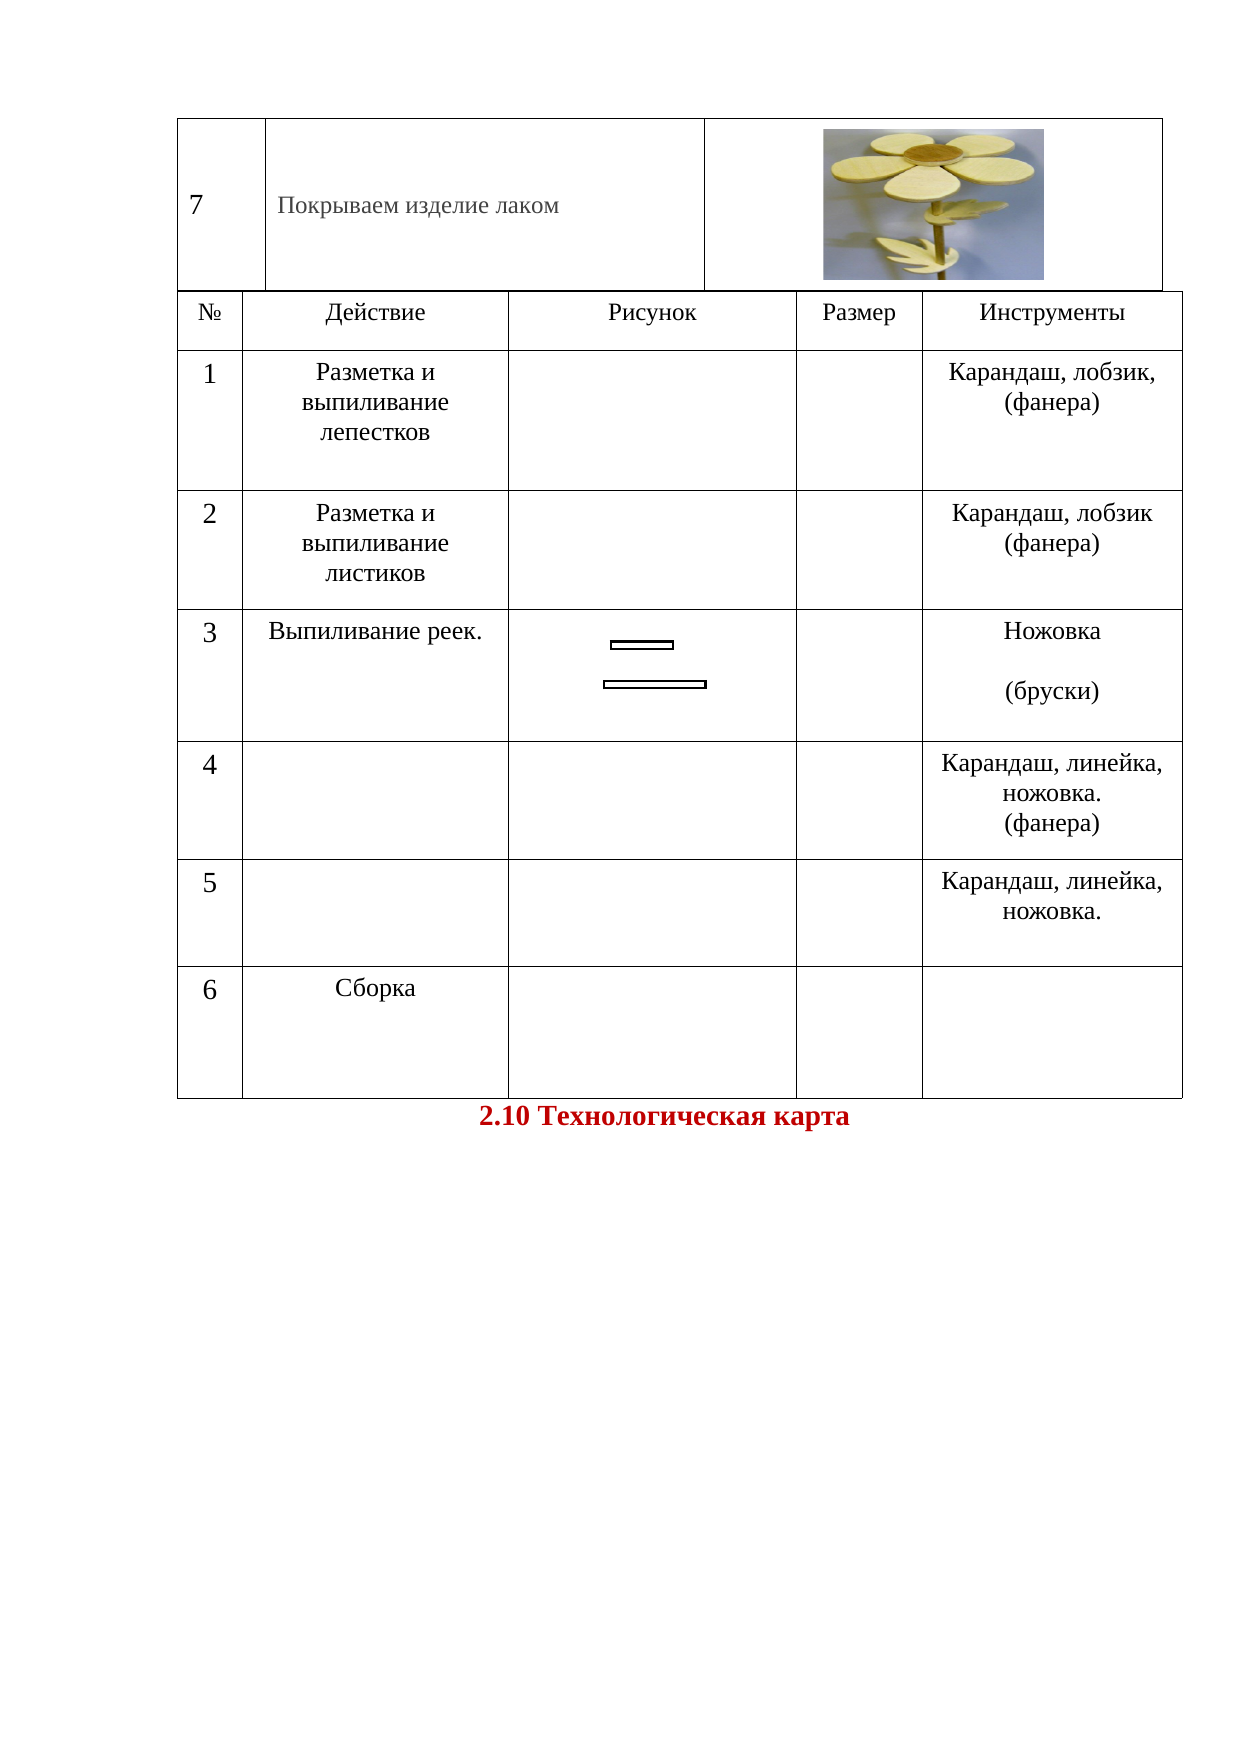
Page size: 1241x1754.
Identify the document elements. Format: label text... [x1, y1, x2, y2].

table_cell [243, 742, 508, 858]
table_cell Разметка и выпиливание листиков [243, 491, 508, 609]
table_cell Ножовка (бруски) [923, 610, 1182, 741]
table_cell 2 [178, 491, 242, 609]
table_cell [509, 967, 796, 1098]
table_cell [509, 610, 796, 741]
table_cell Разметка и выпиливание лепестков [243, 351, 508, 490]
table_cell [923, 967, 1182, 1098]
table_cell Карандаш, линейка, ножовка. (фанера) [923, 742, 1182, 858]
table_cell Карандаш, линейка, ножовка. [923, 860, 1182, 966]
table_cell Карандаш, лобзик (фанера) [923, 491, 1182, 609]
table_cell 1 [178, 351, 242, 490]
table_header Действие [243, 292, 508, 350]
table_cell [797, 860, 922, 966]
table_cell [797, 742, 922, 858]
table_cell 6 [178, 967, 242, 1098]
table_cell [1054, 119, 1162, 289]
table_header Инструменты [923, 292, 1182, 350]
table_header Рисунок [509, 292, 796, 350]
table_header Размер [797, 292, 922, 350]
table_cell 5 [178, 860, 242, 966]
table_cell [797, 967, 922, 1098]
table_header № [178, 292, 242, 350]
table_cell [509, 351, 796, 490]
table_cell 3 [178, 610, 242, 741]
table_cell [797, 610, 922, 741]
table_cell 7 [178, 119, 265, 289]
table_cell Сборка [243, 967, 508, 1098]
table_cell [509, 742, 796, 858]
table_cell [797, 491, 922, 609]
table_cell Карандаш, лобзик, (фанера) [923, 351, 1182, 490]
table_cell Покрываем изделие лаком [266, 119, 704, 289]
table_cell [797, 351, 922, 490]
text 2.10 Технологическая карта [177, 1099, 1152, 1132]
table_cell 4 [178, 742, 242, 858]
table_cell [243, 860, 508, 966]
table_cell [509, 491, 796, 609]
table_cell [509, 860, 796, 966]
table_cell Выпиливание реек. [243, 610, 508, 741]
table_cell [705, 119, 814, 289]
